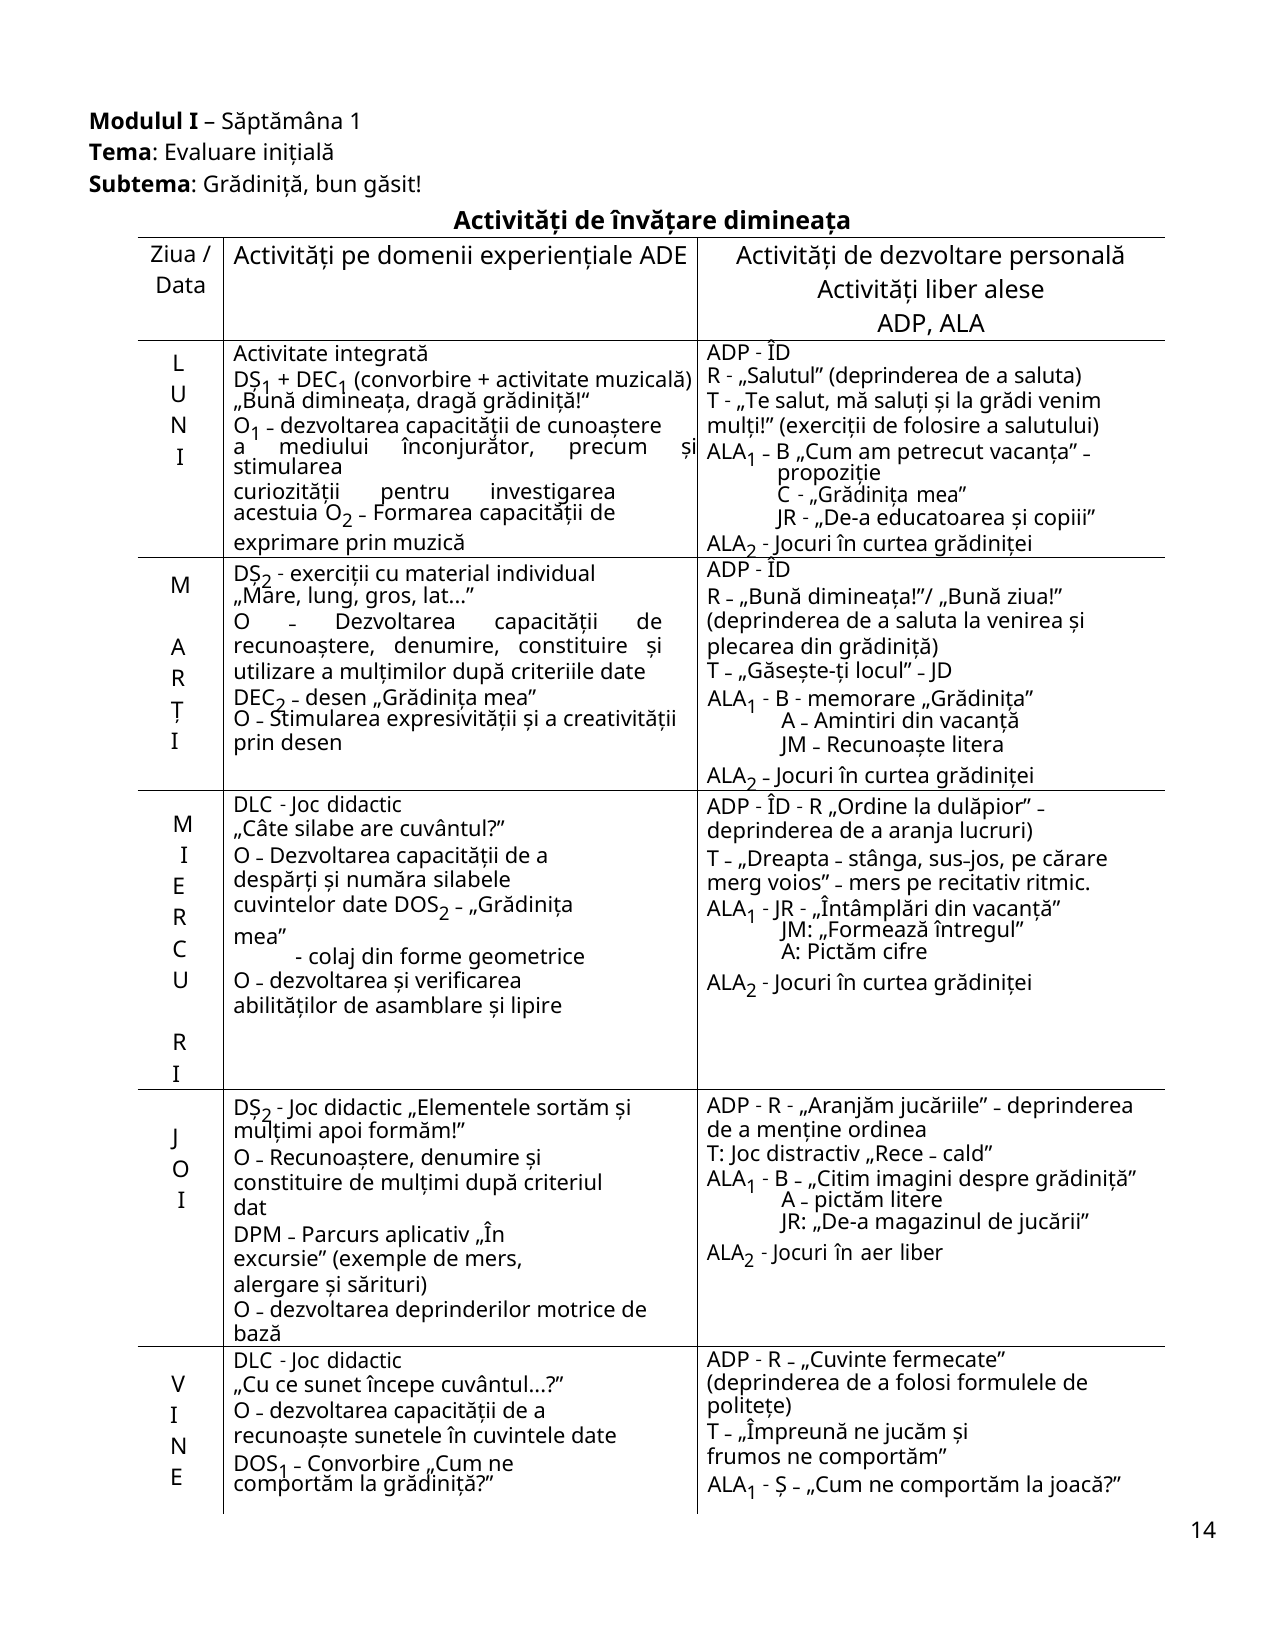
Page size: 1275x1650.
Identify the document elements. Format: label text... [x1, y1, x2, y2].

table_cell M A R Ț I [138, 558, 223, 790]
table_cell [224, 1347, 697, 1514]
table_cell M I E R C U R I [138, 791, 223, 1089]
table_cell ADP ˗ ÎD R ˗ „Bună dimineața!”/ „Bună ziua!” (deprinderea de a saluta la venirea și plecarea din grădiniță) T ˗ „Găsește-ți locul” ˗ JD ALA1 ˗ B ˗ memorare „Grădinița” A ˗ Amintiri din vacanță JM ˗ Recunoaște litera ALA2 ˗ Jocuri în curtea grădiniței [698, 558, 1165, 790]
text Modulul I – Săptămâna 1 [89, 105, 1205, 136]
table_cell ADP ˗ ÎD ˗ R „Ordine la dulăpior” ˗ deprinderea de a aranja lucruri) T ˗ „Dreapta ˗ stânga, sus˗jos, pe cărare merg voios” ˗ mers pe recitativ ritmic. ALA1 ˗ JR ˗ „Întâmplări din vacanță” JM: „Formează întregul” A: Pictăm cifre ALA2 ˗ Jocuri în curtea grădiniței [698, 791, 1165, 1089]
table_cell DȘ2 ˗ Joc didactic „Elementele sortăm și mulțimi apoi formăm!” O ˗ Recunoaștere, denumire și constituire de mulțimi după criteriul dat DPM ˗ Parcurs aplicativ „În excursie” (exemple de mers, alergare și sărituri) O ˗ dezvoltarea deprinderilor motrice de bază [224, 1090, 697, 1346]
table_cell ADP ˗ ÎD R ˗ „Salutul” (deprinderea de a saluta) T ˗ „Te salut, mă saluți și la grădi venim mulți!” (exerciții de folosire a salutului) ALA1 ˗ B „Cum am petrecut vacanța” ˗ propoziție C ˗ „Grădinița mea” JR ˗ „De-a educatoarea și copiii” ALA2 ˗ Jocuri în curtea grădiniței [698, 341, 1165, 557]
table_header Ziua / Data [138, 238, 223, 340]
table_header Activități pe domenii experiențiale ADE [224, 238, 697, 340]
text Subtema: Grădiniță, bun găsit! [89, 167, 1205, 199]
table_cell Activitate integrată DȘ1 + DEC1 (convorbire + activitate muzicală) „Bună dimineața, dragă grădiniță!“ O1 ˗ dezvoltarea capacității de cunoaștere a mediului înconjurător, precum și stimularea curiozității pentru investigarea acestuia O2 ˗ Formarea capacității de exprimare prin muzică [224, 341, 697, 557]
table_cell ADP ˗ R ˗ „Aranjăm jucăriile” ˗ deprinderea de a menține ordinea T: Joc distractiv „Rece ˗ cald” ALA1 ˗ B ˗ „Citim imagini despre grădiniță” A ˗ pictăm litere JR: „De-a magazinul de jucării” ALA2 ˗ Jocuri în aer liber [698, 1090, 1165, 1346]
table_cell L U N I [138, 341, 223, 557]
table_cell V I N E R I [138, 1347, 223, 1514]
table_cell DȘ2 ˗ exerciții cu material individual „Mare, lung, gros, lat...” O ˗ Dezvoltarea capacității de recunoaștere, denumire, constituire și utilizare a mulțimilor după criteriile date DEC2 ˗ desen „Grădinița mea” O ˗ Stimularea expresivității și a creativității prin desen [224, 558, 697, 790]
table_header Activități de dezvoltare personală Activități liber alese ADP, ALA [698, 238, 1165, 340]
text Activități de învățare dimineața [89, 203, 1216, 237]
text Tema: Evaluare inițială [89, 136, 1205, 167]
table_cell J O I [138, 1090, 223, 1346]
table_cell DLC ˗ Joc didactic „Câte silabe are cuvântul?” O ˗ Dezvoltarea capacității de a despărți și număra silabele cuvintelor date DOS2 ˗ „Grădinița mea” - colaj din forme geometrice O ˗ dezvoltarea și veriﬁcarea abilităților de asamblare și lipire [224, 791, 697, 1089]
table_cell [698, 1347, 1165, 1514]
